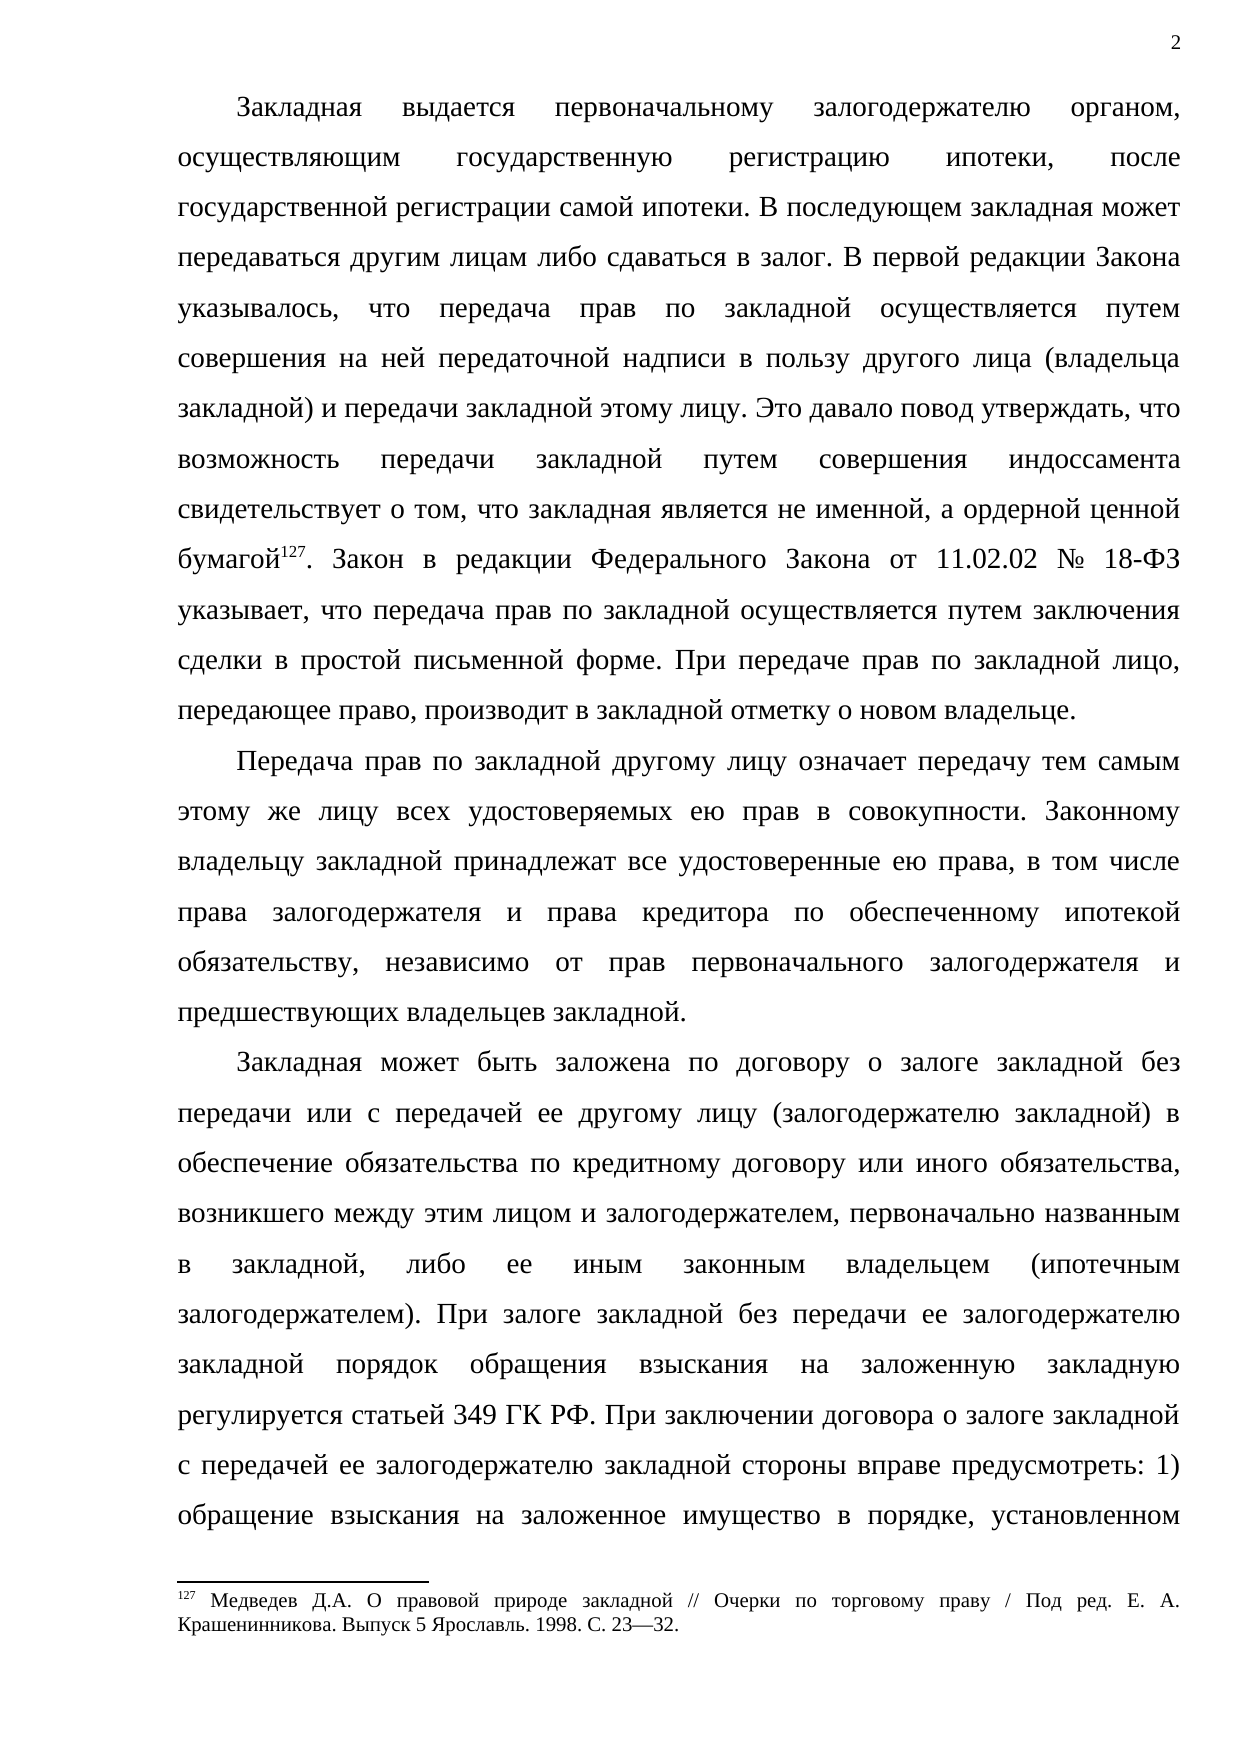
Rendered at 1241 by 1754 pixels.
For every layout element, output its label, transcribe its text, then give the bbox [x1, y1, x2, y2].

text Передача прав по закладной другому лицу означает передачу тем самым этому же лицу всех удостоверяемых ею прав в совокупности. Законному владельцу закладной принадлежат все удостоверенные ею права, в том числе права залогодержателя и права кредитора по обеспеченному ипотекой обязательству, независимо от прав первоначального залогодержателя и предшествующих владельцев закладной. [177, 743, 1181, 1028]
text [177, 1044, 1181, 1531]
text Закладная выдается первоначальному залогодержателю органом, осуществляющим государственную регистрацию ипотеки, после государственной регистрации самой ипотеки. В последующем закладная может передаваться другим лицам либо сдаваться в залог. В первой редакции Закона указывалось, что передача прав по закладной осуществляется путем совершения на ней передаточной надписи в пользу другого лица (владельца закладной) и передачи закладной этому лицу. Это давало повод утверждать, что возможность передачи закладной путем совершения индоссамента свидетельствует о том, что закладная является не именной, а ордерной ценной бумагой. Закон в редакции Федерального Закона от 11.02.02 № 18-ФЗ указывает, что передача прав по закладной осуществляется путем заключения сделки в простой письменной форме. При передаче прав по закладной лицо, передающее право, производит в закладной отметку о новом владельце. [177, 89, 1181, 726]
